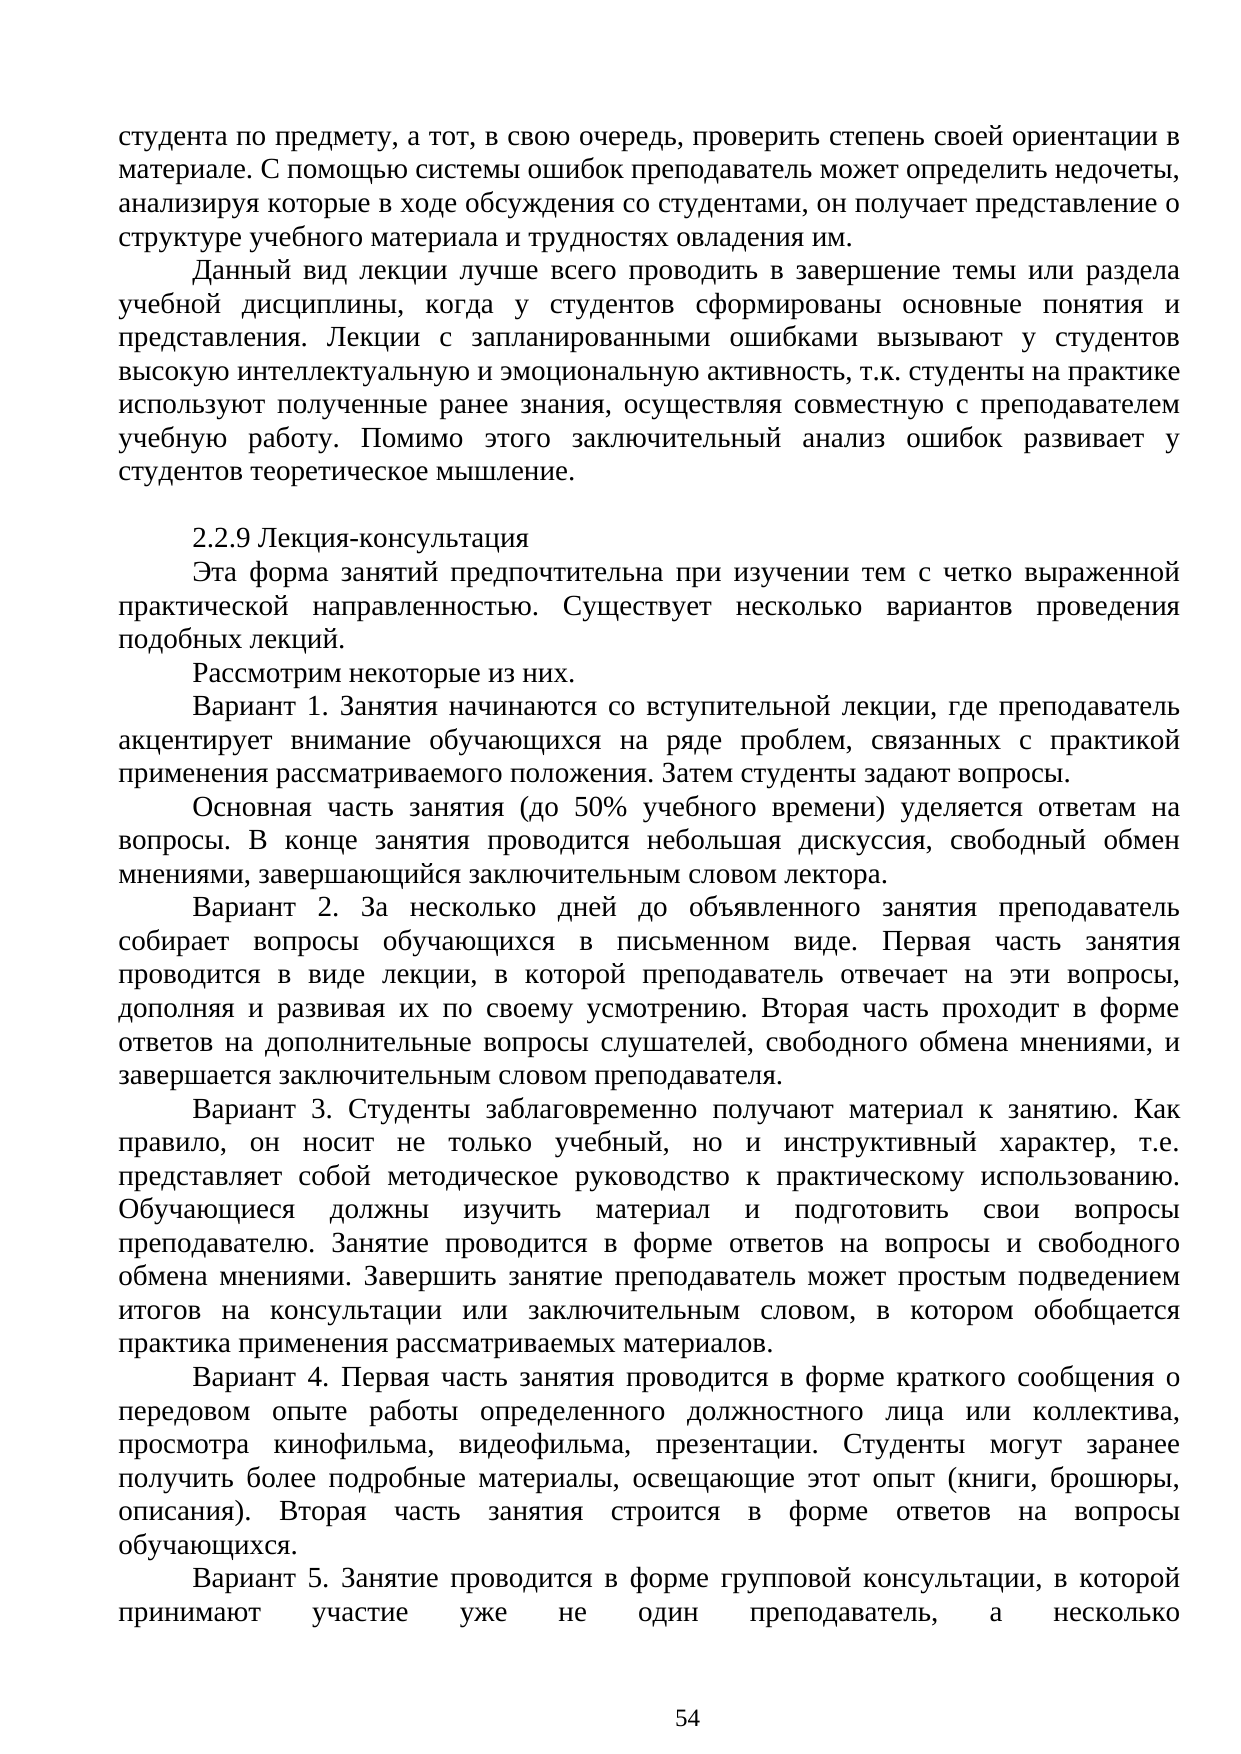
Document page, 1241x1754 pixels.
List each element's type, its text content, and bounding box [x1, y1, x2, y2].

text Данный вид лекции лучше всего проводить в завершение темы или раздела учебной дисциплины, когда у студентов сформированы основные понятия и представления. Лекции с запланированными ошибками вызывают у студентов высокую интеллектуальную и эмоциональную активность, т.к. студенты на практике используют полученные ранее знания, осуществляя совместную с преподавателем учебную работу. Помимо этого заключительный анализ ошибок развивает у студентов теоретическое мышление. [118, 252, 1181, 487]
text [118, 1560, 1181, 1627]
text Вариант 1. Занятия начинаются со вступительной лекции, где преподаватель акцентирует внимание обучающихся на ряде проблем, связанных с практикой применения рассматриваемого положения. Затем студенты задают вопросы. [118, 688, 1181, 789]
text 2.2.9 Лекция-консультация [118, 521, 1181, 554]
text Эта форма занятий предпочтительна при изучении тем с четко выраженной практической направленностью. Существует несколько вариантов проведения подобных лекций. [118, 554, 1181, 655]
text Рассмотрим некоторые из них. [118, 655, 1181, 688]
text Вариант 3. Студенты заблаговременно получают материал к занятию. Как правило, он носит не только учебный, но и инструктивный характер, т.е. представляет собой методическое руководство к практическому использованию. Обучающиеся должны изучить материал и подготовить свои вопросы преподавателю. Занятие проводится в форме ответов на вопросы и свободного обмена мнениями. Завершить занятие преподаватель может простым подведением итогов на консультации или заключительным словом, в котором обобщается практика применения рассматриваемых материалов. [118, 1091, 1181, 1359]
text Основная часть занятия (до 50% учебного времени) уделяется ответам на вопросы. В конце занятия проводится небольшая дискуссия, свободный обмен мнениями, завершающийся заключительным словом лектора. [118, 789, 1181, 889]
text Вариант 4. Первая часть занятия проводится в форме краткого сообщения о передовом опыте работы определенного должностного лица или коллектива, просмотра кинофильма, видеофильма, презентации. Студенты могут заранее получить более подробные материалы, освещающие этот опыт (книги, брошюры, описания). Вторая часть занятия строится в форме ответов на вопросы обучающихся. [118, 1359, 1181, 1560]
text Вариант 2. За несколько дней до объявленного занятия преподаватель собирает вопросы обучающихся в письменном виде. Первая часть занятия проводится в виде лекции, в которой преподаватель отвечает на эти вопросы, дополняя и развивая их по своему усмотрению. Вторая часть проходит в форме ответов на дополнительные вопросы слушателей, свободного обмена мнениями, и завершается заключительным словом преподавателя. [118, 889, 1181, 1091]
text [118, 118, 1181, 252]
